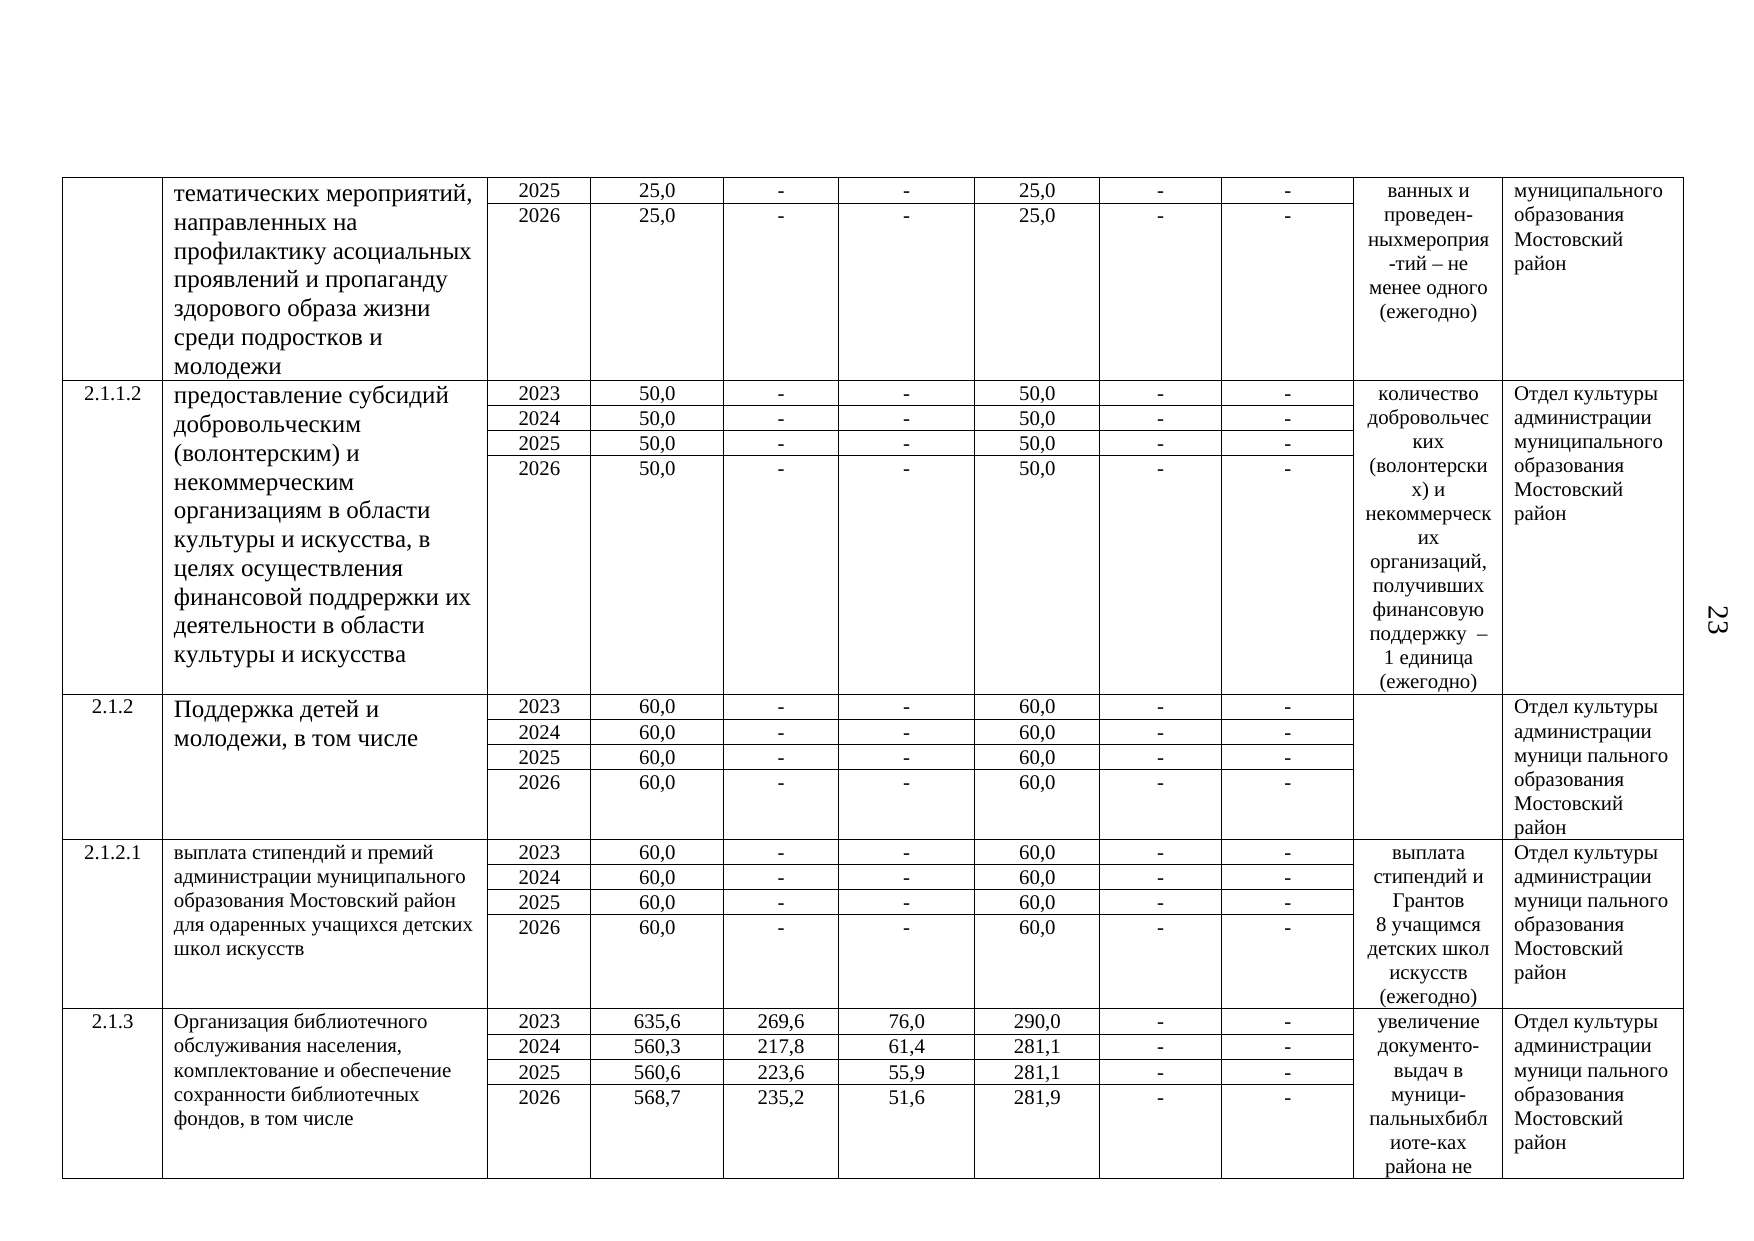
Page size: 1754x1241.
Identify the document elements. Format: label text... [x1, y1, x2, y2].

table_cell - [1222, 381, 1353, 405]
table_cell - [724, 431, 838, 455]
table_cell - [1100, 865, 1221, 889]
table_cell - [1100, 456, 1221, 693]
table_cell - [1100, 381, 1221, 405]
table_cell 25,0 [975, 178, 1099, 202]
table_cell 2025 [488, 890, 590, 914]
table_cell 60,0 [975, 720, 1099, 744]
table_cell - [1100, 840, 1221, 864]
table_cell 281,1 [975, 1060, 1099, 1084]
table_cell 2.1.2 [63, 695, 162, 839]
table_cell - [1222, 1085, 1353, 1178]
table_cell 60,0 [975, 695, 1099, 718]
table_cell - [1100, 178, 1221, 202]
table_cell - [1100, 915, 1221, 1008]
table_cell 60,0 [591, 770, 723, 839]
table_cell 60,0 [975, 770, 1099, 839]
table_cell - [724, 406, 838, 430]
table_cell - [839, 840, 974, 864]
table_cell - [724, 865, 838, 889]
table_cell 2026 [488, 456, 590, 693]
table_cell 2026 [488, 204, 590, 379]
table_cell 2025 [488, 178, 590, 202]
table_cell 281,9 [975, 1085, 1099, 1178]
table_cell Отдел культуры администрации муници пального образования Мостовский район [1503, 1009, 1683, 1178]
table_cell 2025 [488, 431, 590, 455]
table_cell количество добровольческих (волонтерских) и некоммерческих организаций, получивших финансовую поддержку – 1 единица (ежегодно) [1354, 381, 1502, 693]
table_cell - [839, 770, 974, 839]
table_cell 50,0 [975, 456, 1099, 693]
table_cell 223,6 [724, 1060, 838, 1084]
table_cell - [1100, 720, 1221, 744]
table_cell - [839, 381, 974, 405]
table_cell Отдел культуры администрации муници пального образования Мостовский район [1503, 840, 1683, 1008]
table_cell - [1222, 431, 1353, 455]
table_cell 2.1.1.2 [63, 381, 162, 693]
table_cell - [839, 204, 974, 379]
table_cell Отдел культуры администрации муниципального образования Мостовский район [1503, 381, 1683, 693]
table_cell 60,0 [591, 720, 723, 744]
table_cell - [724, 745, 838, 769]
table_cell 60,0 [591, 695, 723, 718]
table_cell 61,4 [839, 1035, 974, 1058]
table_cell - [839, 720, 974, 744]
table_cell - [724, 720, 838, 744]
table_cell 25,0 [591, 178, 723, 202]
table_cell 2025 [488, 745, 590, 769]
table_cell - [1222, 770, 1353, 839]
table_cell 60,0 [975, 865, 1099, 889]
table_cell - [724, 456, 838, 693]
table_cell 2023 [488, 381, 590, 405]
table_cell - [1222, 456, 1353, 693]
table_cell - [1222, 1035, 1353, 1058]
table_cell - [839, 431, 974, 455]
table_cell - [1222, 720, 1353, 744]
table_cell 60,0 [975, 840, 1099, 864]
table_cell увеличение документо-выдач в муници-пальныхбиблиоте-ках района не менее чем на 500 единиц (ежегодно) [1354, 1009, 1502, 1178]
table_cell 635,6 [591, 1009, 723, 1033]
table_cell Поддержка детей и молодежи, в том числе [163, 695, 487, 839]
table_cell 60,0 [591, 840, 723, 864]
table_cell 60,0 [591, 865, 723, 889]
table_cell 51,6 [839, 1085, 974, 1178]
table_cell - [839, 890, 974, 914]
table_cell - [1100, 431, 1221, 455]
table_cell 60,0 [591, 890, 723, 914]
table_cell 25,0 [591, 204, 723, 379]
table_cell - [724, 178, 838, 202]
table_cell - [1222, 840, 1353, 864]
table_cell - [1222, 178, 1353, 202]
table_cell - [1100, 204, 1221, 379]
table_cell [1354, 695, 1502, 839]
table_cell - [1100, 1035, 1221, 1058]
table_cell 2024 [488, 1035, 590, 1058]
table_cell 60,0 [975, 890, 1099, 914]
table_cell - [839, 695, 974, 718]
table_cell Организация библиотечного обслуживания населения, комплектование и обеспечение сохранности библиотечных фондов, в том числе [163, 1009, 487, 1178]
table_cell - [724, 840, 838, 864]
table_cell - [1222, 865, 1353, 889]
table_cell 2026 [488, 915, 590, 1008]
table_cell 2023 [488, 695, 590, 718]
table_cell - [1100, 745, 1221, 769]
table_cell 60,0 [591, 745, 723, 769]
table_cell Отдел культуры администрации муници пального образования Мостовский район [1503, 695, 1683, 839]
table_cell 2023 [488, 1009, 590, 1033]
table_cell - [1100, 695, 1221, 718]
table_cell 50,0 [975, 406, 1099, 430]
table_cell 2026 [488, 1085, 590, 1178]
table_cell 50,0 [975, 431, 1099, 455]
table_cell - [724, 890, 838, 914]
table_cell 25,0 [975, 204, 1099, 379]
table_cell - [1222, 1060, 1353, 1084]
table_cell 60,0 [975, 745, 1099, 769]
table_cell 2026 [488, 770, 590, 839]
table_cell - [724, 770, 838, 839]
table_cell - [1222, 745, 1353, 769]
table_cell выплата стипендий и премий администрации муниципального образования Мостовский район для одаренных учащихся детских школ искусств [163, 840, 487, 1008]
table_cell - [1100, 770, 1221, 839]
table_cell - [1222, 406, 1353, 430]
table_cell - [1222, 204, 1353, 379]
table_cell - [724, 915, 838, 1008]
table_cell - [1222, 1009, 1353, 1033]
table_cell - [1222, 695, 1353, 718]
table_cell - [724, 204, 838, 379]
table_cell 50,0 [591, 406, 723, 430]
table_cell 560,3 [591, 1035, 723, 1058]
table_cell 60,0 [975, 915, 1099, 1008]
table_cell 290,0 [975, 1009, 1099, 1033]
table_cell - [1100, 406, 1221, 430]
table_cell предоставление субсидий добровольческим (волонтерским) и некоммерческим организациям в области культуры и искусства, в целях осуществления финансовой поддрержки их деятельности в области культуры и искусства [163, 381, 487, 693]
table_cell 560,6 [591, 1060, 723, 1084]
table_cell 568,7 [591, 1085, 723, 1178]
table_cell - [724, 381, 838, 405]
table_cell - [1100, 890, 1221, 914]
table_cell - [839, 178, 974, 202]
table_cell 281,1 [975, 1035, 1099, 1058]
table_cell - [1100, 1009, 1221, 1033]
table_cell выплата стипендий и Грантов 8 учащимся детских школ искусств (ежегодно) [1354, 840, 1502, 1008]
table_cell 76,0 [839, 1009, 974, 1033]
table_cell 55,9 [839, 1060, 974, 1084]
table_cell 50,0 [591, 456, 723, 693]
table_cell - [839, 456, 974, 693]
table_cell 50,0 [975, 381, 1099, 405]
table_cell 2024 [488, 406, 590, 430]
table_cell - [724, 695, 838, 718]
table_cell - [1100, 1085, 1221, 1178]
table_cell - [1222, 890, 1353, 914]
table_cell 2.1.2.1 [63, 840, 162, 1008]
table_cell 2025 [488, 1060, 590, 1084]
table_cell 50,0 [591, 431, 723, 455]
table_cell - [839, 915, 974, 1008]
table_cell 235,2 [724, 1085, 838, 1178]
table_cell - [1222, 915, 1353, 1008]
table_cell 60,0 [591, 915, 723, 1008]
table_cell 269,6 [724, 1009, 838, 1033]
table_cell - [839, 865, 974, 889]
table_cell - [839, 406, 974, 430]
table_cell 50,0 [591, 381, 723, 405]
table_cell - [1100, 1060, 1221, 1084]
table_cell 2023 [488, 840, 590, 864]
table_cell 217,8 [724, 1035, 838, 1058]
table_cell 2.1.3 [63, 1009, 162, 1178]
table_cell 2024 [488, 865, 590, 889]
table_cell 2024 [488, 720, 590, 744]
table_cell - [839, 745, 974, 769]
